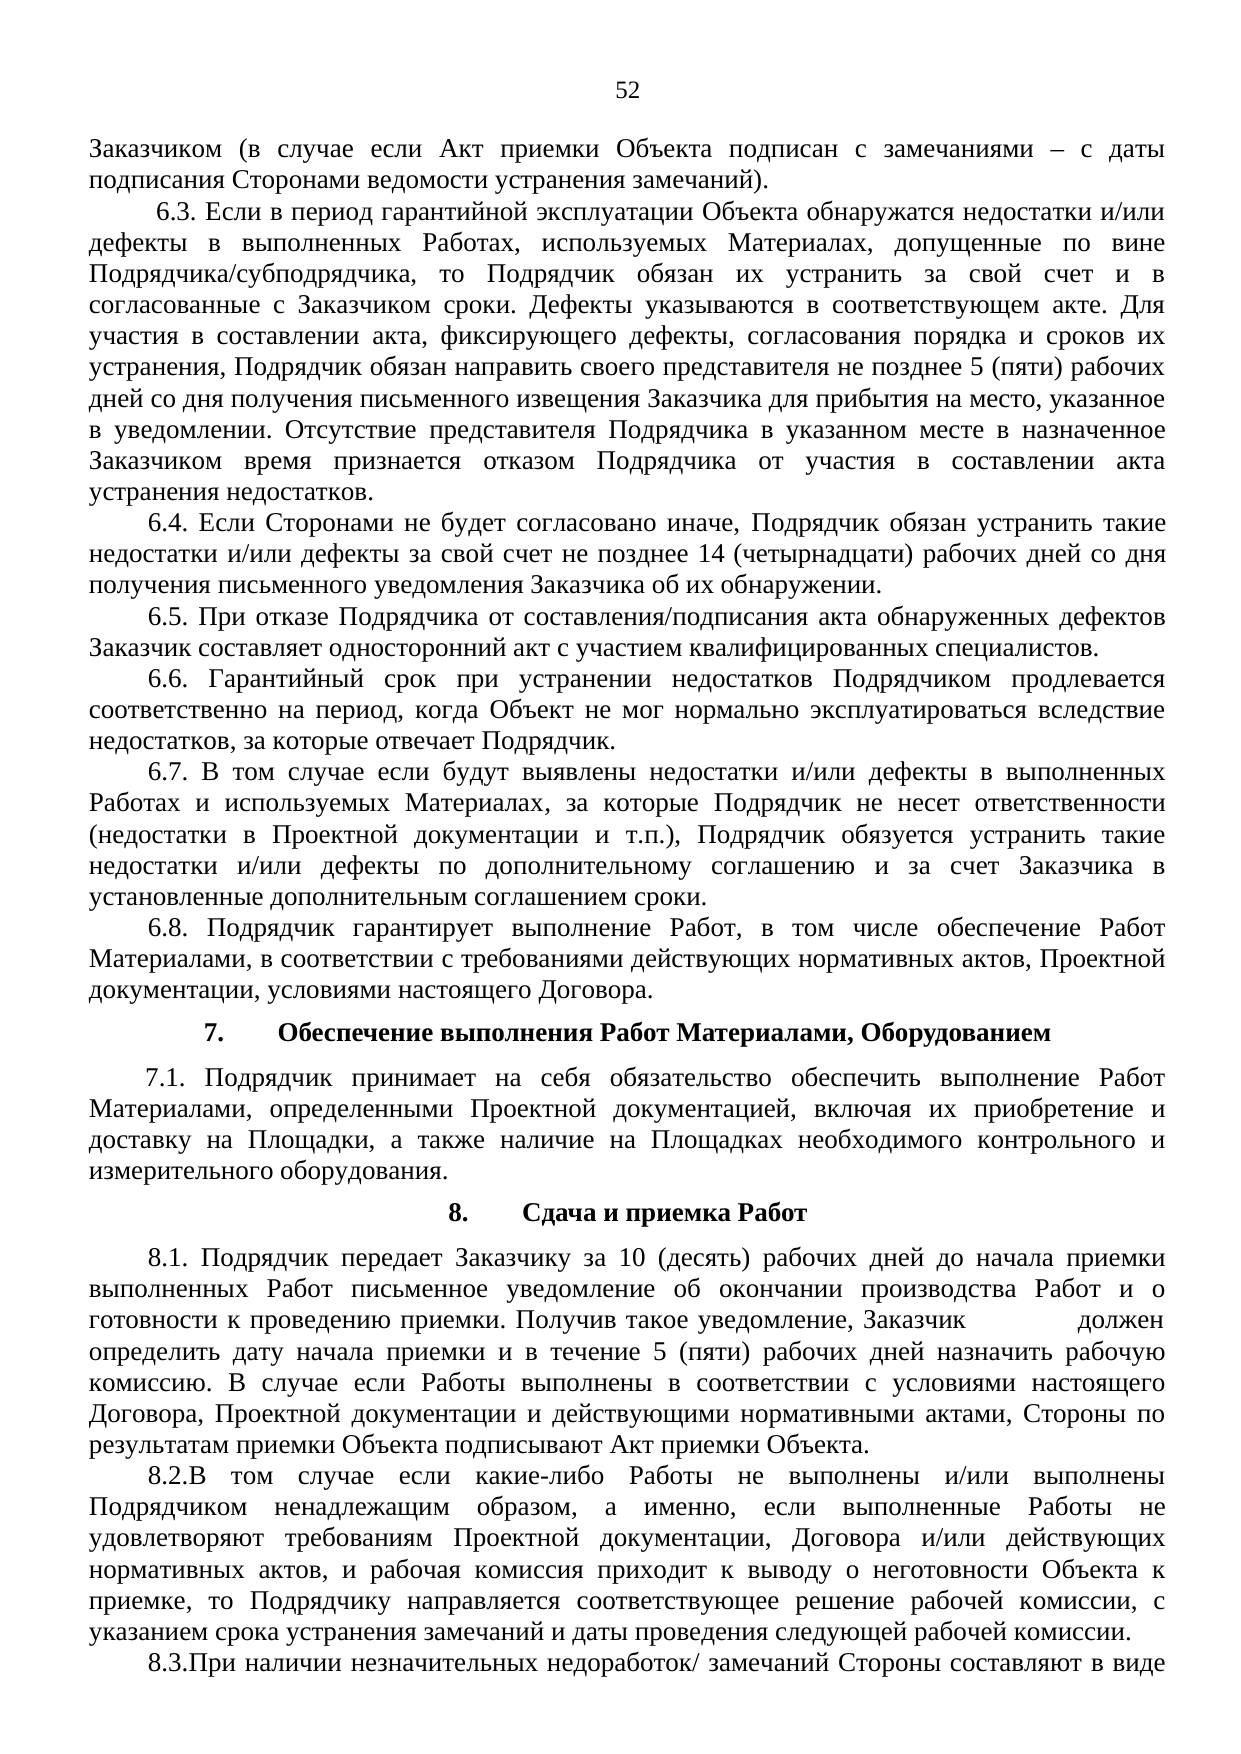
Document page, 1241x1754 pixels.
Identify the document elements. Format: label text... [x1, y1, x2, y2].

text 6.7. В том случае если будут выявлены недостатки и/или дефекты в выполненных Работах и используемых Материалах, за которые Подрядчик не несет ответственности (недостатки в Проектной документации и т.п.), Подрядчик обязуется устранить такие недостатки и/или дефекты по дополнительному соглашению и за счет Заказчика в установленные дополнительным соглашением сроки. [89, 755, 1167, 911]
text 7.1. Подрядчик принимает на себя обязательство обеспечить выполнение Работ Материалами, определенными Проектной документацией, включая их приобретение и доставку на Площадки, а также наличие на Площадках необходимого контрольного и измерительного оборудования. [89, 1061, 1167, 1185]
text 8.2.В том случае если какие-либо Работы не выполнены и/или выполнены Подрядчиком ненадлежащим образом, а именно, если выполненные Работы не удовлетворяют требованиям Проектной документации, Договора и/или действующих нормативных актов, и рабочая комиссия приходит к выводу о неготовности Объекта к приемке, то Подрядчику направляется соответствующее решение рабочей комиссии, с указанием срока устранения замечаний и даты проведения следующей рабочей комиссии. [89, 1459, 1167, 1646]
text 6.4. Если Сторонами не будет согласовано иначе, Подрядчик обязан устранить такие недостатки и/или дефекты за свой счет не позднее 14 (четырнадцати) рабочих дней со дня получения письменного уведомления Заказчика об их обнаружении. [89, 506, 1167, 600]
list Обеспечение выполнения Работ Материалами, Оборудованием [89, 1016, 1167, 1047]
text 6.8. Подрядчик гарантирует выполнение Работ, в том числе обеспечение Работ Материалами, в соответствии с требованиями действующих нормативных актов, Проектной документации, условиями настоящего Договора. [89, 911, 1167, 1004]
list Сдача и приемка Работ [89, 1196, 1167, 1228]
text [89, 1646, 1167, 1677]
text 6.6. Гарантийный срок при устранении недостатков Подрядчиком продлевается соответственно на период, когда Объект не мог нормально эксплуатироваться вследствие недостатков, за которые отвечает Подрядчик. [89, 662, 1167, 755]
text 6.5. При отказе Подрядчика от составления/подписания акта обнаруженных дефектов Заказчик составляет односторонний акт с участием квалифицированных специалистов. [89, 600, 1167, 662]
text 6.3. Если в период гарантийной эксплуатации Объекта обнаружатся недостатки и/или дефекты в выполненных Работах, используемых Материалах, допущенные по вине Подрядчика/субподрядчика, то Подрядчик обязан их устранить за свой счет и в согласованные с Заказчиком сроки. Дефекты указываются в соответствующем акте. Для участия в составлении акта, фиксирующего дефекты, согласования порядка и сроков их устранения, Подрядчик обязан направить своего представителя не позднее 5 (пяти) рабочих дней со дня получения письменного извещения Заказчика для прибытия на место, указанное в уведомлении. Отсутствие представителя Подрядчика в указанном месте в назначенное Заказчиком время признается отказом Подрядчика от участия в составлении акта устранения недостатков. [89, 195, 1167, 506]
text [89, 132, 1167, 195]
text 8.1. Подрядчик передает Заказчику за 10 (десять) рабочих дней до начала приемки выполненных Работ письменное уведомление об окончании производства Работ и о готовности к проведению приемки. Получив такое уведомление, Заказчик должен определить дату начала приемки и в течение 5 (пяти) рабочих дней назначить рабочую комиссию. В случае если Работы выполнены в соответствии с условиями настоящего Договора, Проектной документации и действующими нормативными актами, Стороны по результатам приемки Объекта подписывают Акт приемки Объекта. [89, 1241, 1167, 1459]
